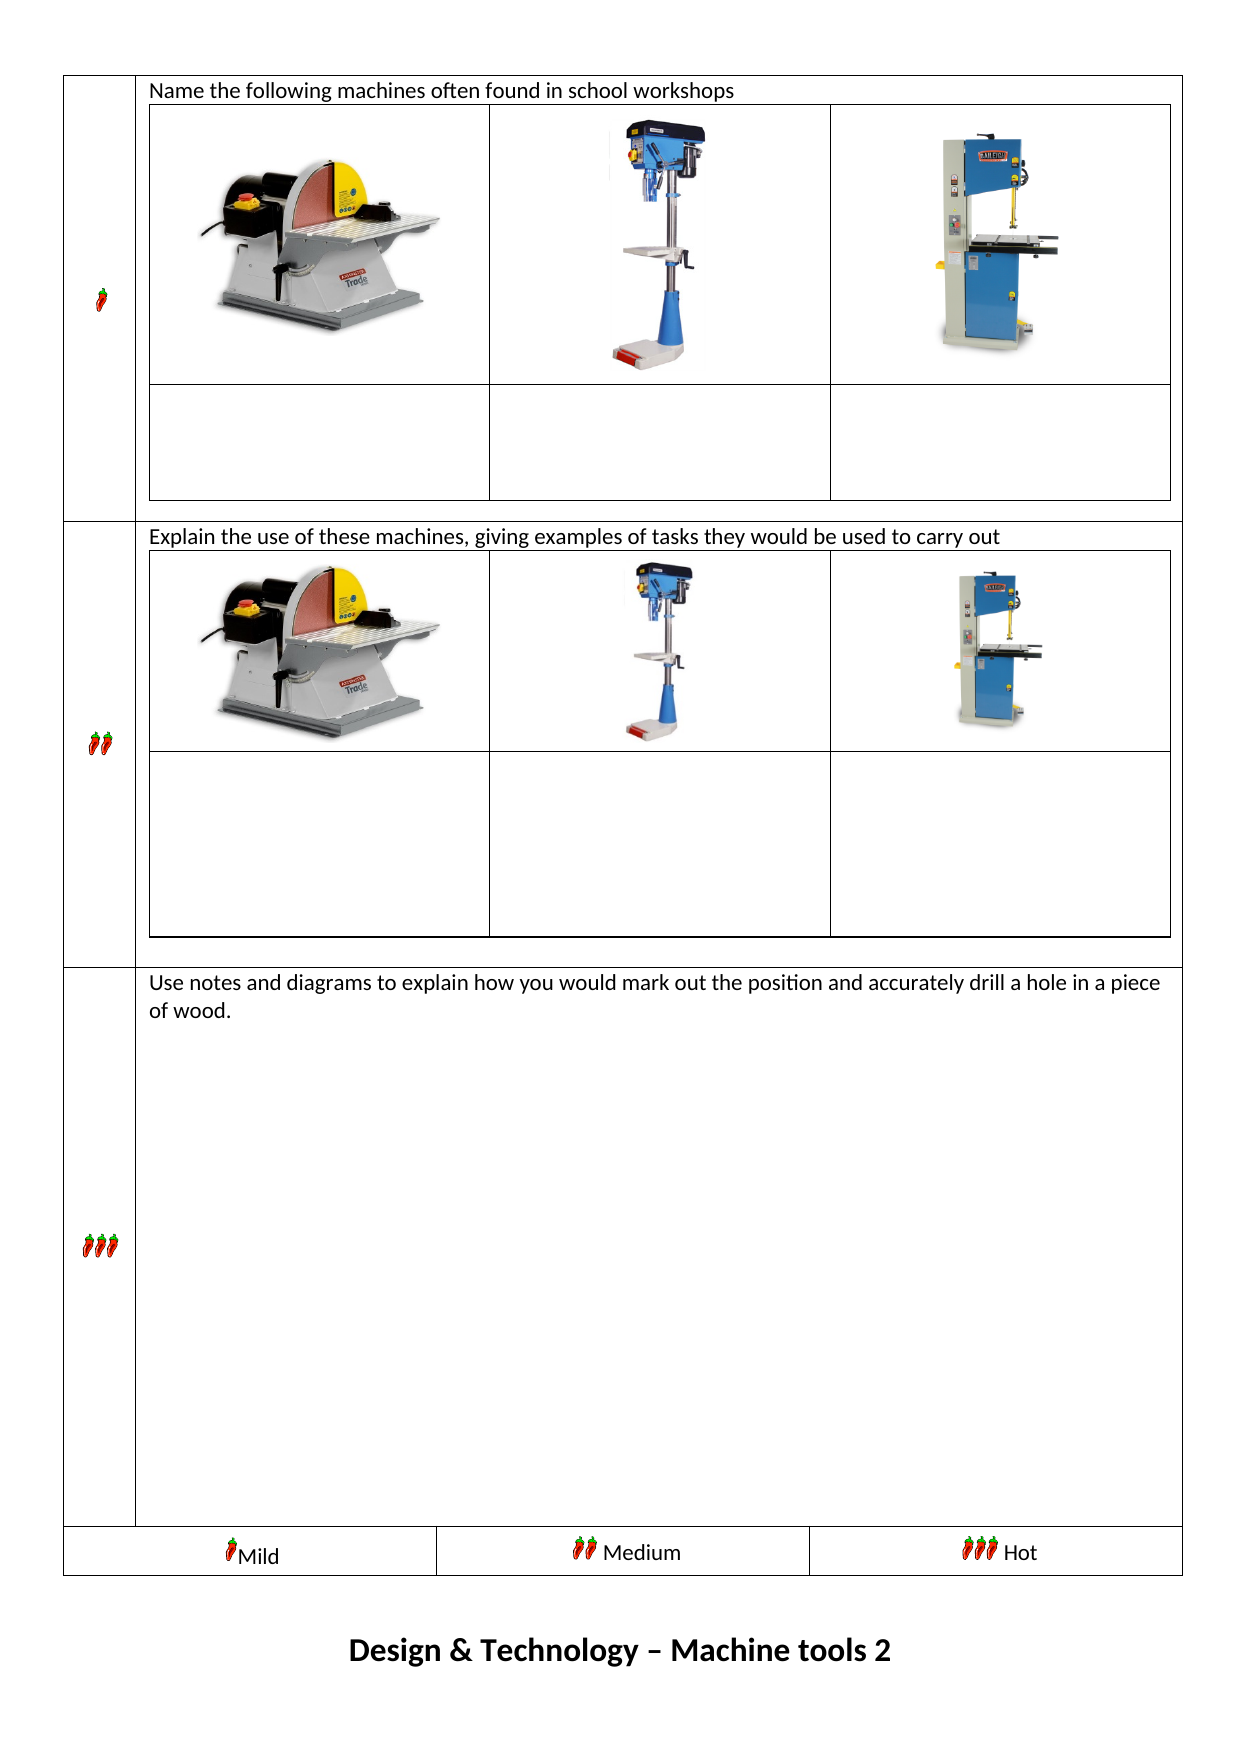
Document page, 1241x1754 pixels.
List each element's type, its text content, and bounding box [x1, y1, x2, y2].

picture [622, 559, 698, 743]
table_cell [64, 522, 135, 967]
table_cell [64, 968, 135, 1526]
picture [950, 559, 1051, 742]
text Design & Technology – Machine tools 2 [75, 1629, 1165, 1670]
table_header Name the following machines often found in school workshops [136, 76, 1182, 521]
table_cell Hot [810, 1527, 1182, 1575]
picture [930, 116, 1071, 372]
picture [607, 115, 713, 373]
table_cell Medium [437, 1527, 809, 1575]
table_cell Use notes and diagrams to explain how you would mark out the position and accurately drill a hole in a piece of wood. [136, 968, 1182, 1526]
table_cell Mild [64, 1527, 436, 1575]
table_header [64, 76, 135, 521]
picture [197, 153, 442, 336]
table_cell Explain the use of these machines, giving examples of tasks they would be used to carry out [136, 522, 1182, 967]
picture [197, 559, 442, 743]
